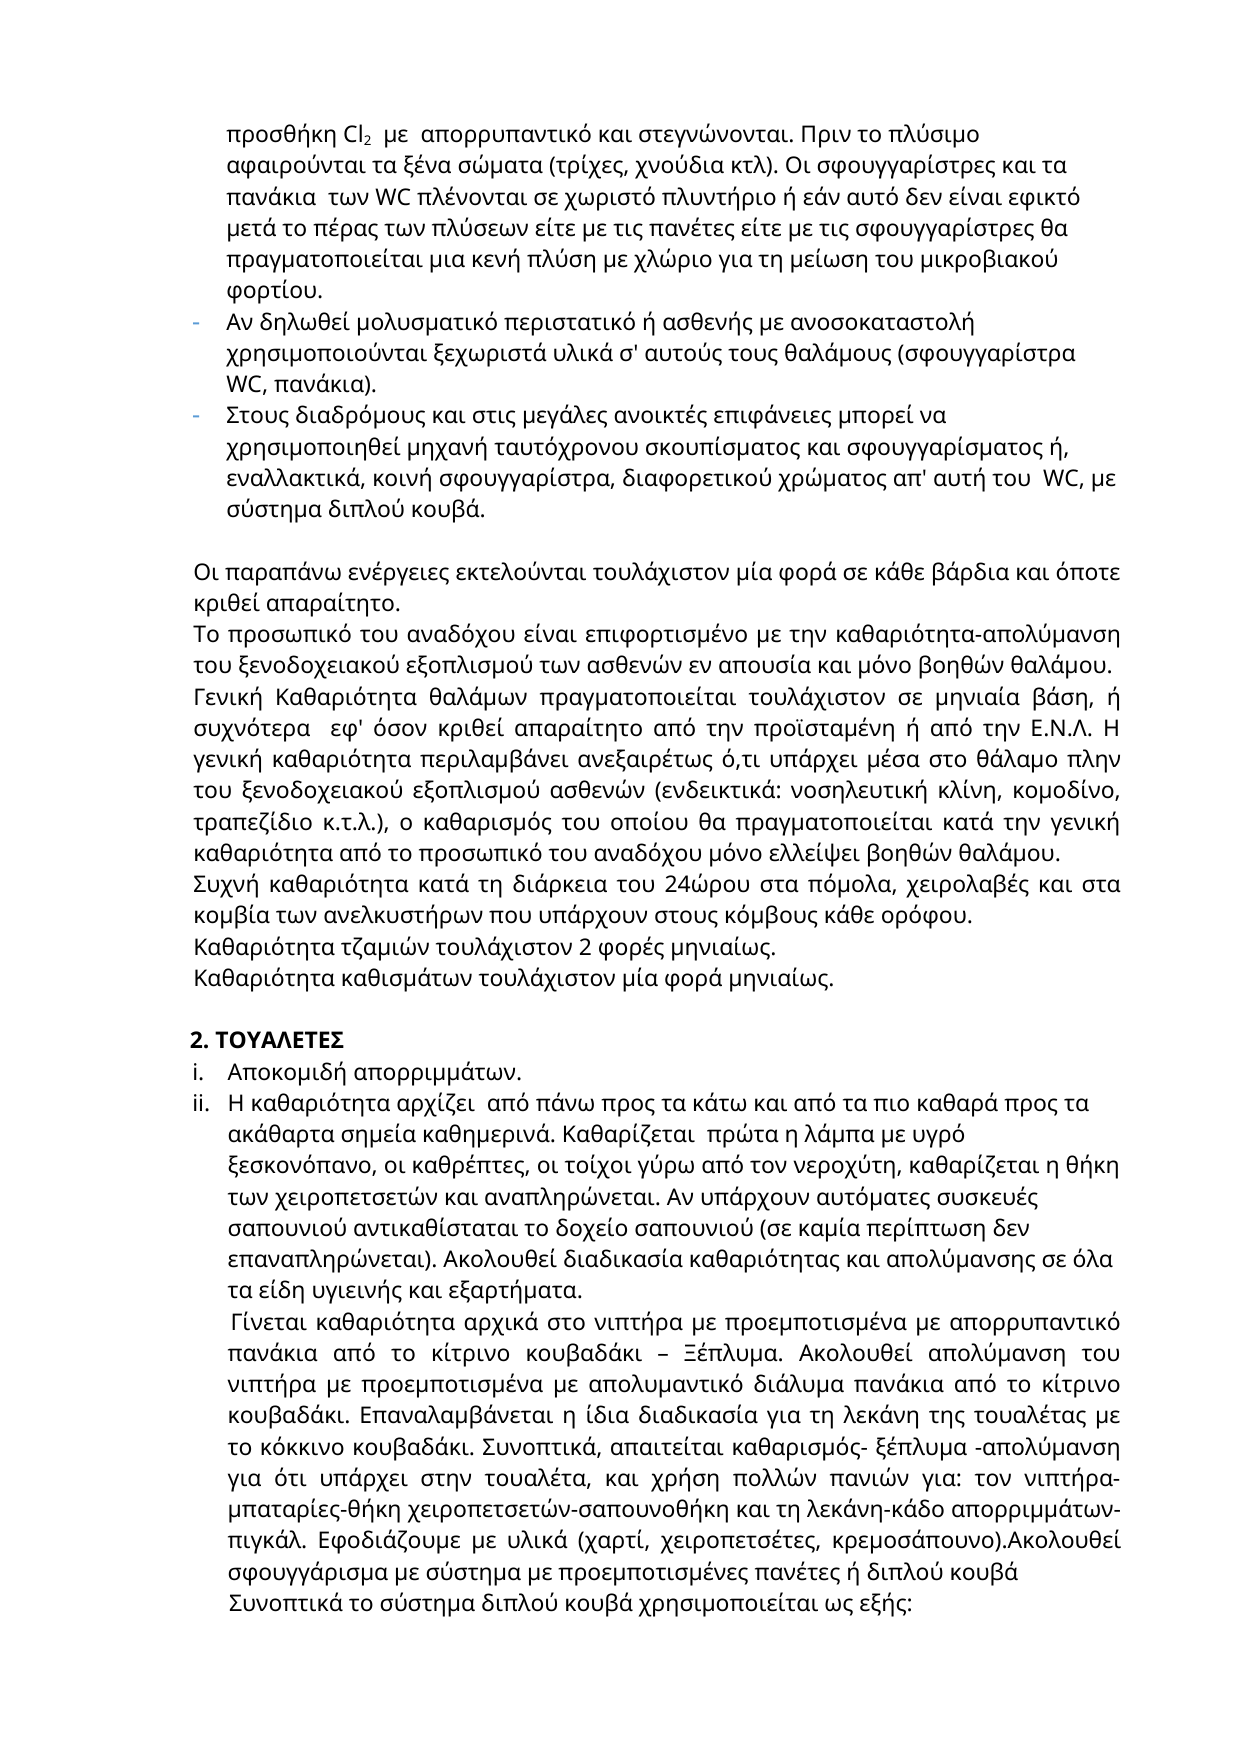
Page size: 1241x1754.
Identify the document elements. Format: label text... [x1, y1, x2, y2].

text Γίνεται καθαριότητα αρχικά στο νιπτήρα με προεμποτισμένα με απορρυπαντικό πανάκια από το κίτρινο κουβαδάκι – Ξέπλυμα. Ακολουθεί απολύμανση του νιπτήρα με προεμποτισμένα με απολυμαντικό διάλυμα πανάκια από το κίτρινο κουβαδάκι. Επαναλαμβάνεται η ίδια διαδικασία για τη λεκάνη της τουαλέτας με το κόκκινο κουβαδάκι. Συνοπτικά, απαιτείται καθαρισμός- ξέπλυμα -απολύμανση για ότι υπάρχει στην τουαλέτα, και χρήση πολλών πανιών για: τον νιπτήρα-μπαταρίες-θήκη χειροπετσετών-σαπουνοθήκη και τη λεκάνη-κάδο απορριμμάτων-πιγκάλ. Εφοδιάζουμε με υλικά (χαρτί, χειροπετσέτες, κρεμοσάπουνο).Ακολουθεί σφουγγάρισμα με σύστημα με προεμποτισμένες πανέτες ή διπλού κουβά [227, 1306, 1122, 1587]
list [192, 118, 1122, 306]
text Καθαριότητα τζαμιών τουλάχιστον 2 φορές μηνιαίως. [193, 931, 1122, 962]
text Συνοπτικά το σύστημα διπλού κουβά χρησιμοποιείται ως εξής: [193, 1587, 1122, 1618]
text Γενική Καθαριότητα θαλάμων πραγματοποιείται τουλάχιστον σε μηνιαία βάση, ή συχνότερα εφ' όσον κριθεί απαραίτητο από την προϊσταμένη ή από την Ε.Ν.Λ. Η γενική καθαριότητα περιλαμβάνει ανεξαιρέτως ό,τι υπάρχει μέσα στο θάλαμο πλην του ξενοδοχειακού εξοπλισμού ασθενών (ενδεικτικά: νοσηλευτική κλίνη, κομοδίνο, τραπεζίδιο κ.τ.λ.), ο καθαρισμός του οποίου θα πραγματοποιείται κατά την γενική καθαριότητα από το προσωπικό του αναδόχου μόνο ελλείψει βοηθών θαλάμου. [193, 681, 1122, 868]
text Καθαριότητα καθισμάτων τουλάχιστον μία φορά μηνιαίως. [193, 962, 1122, 993]
list Στους διαδρόµους και στις µεγάλες ανοικτές επιφάνειες µπορεί να χρησιμοποιηθεί µηχανή ταυτόχρονου σκουπίσματος και σφουγγαρίσματος ή, εναλλακτικά, κοινή σφουγγαρίστρα, διαφορετικού χρώματος απ' αυτή του WC, με σύστημα διπλού κουβά. [192, 399, 1122, 524]
list Αποκομιδή απορριμμάτων. [192, 1056, 1122, 1087]
list Η καθαριότητα αρχίζει από πάνω προς τα κάτω και από τα πιο καθαρά προς τα ακάθαρτα σημεία καθημερινά. Καθαρίζεται πρώτα η λάμπα µε υγρό ξεσκονόπανο, οι καθρέπτες, οι τοίχοι γύρω από τον νεροχύτη, καθαρίζεται η θήκη των χειροπετσετών και αναπληρώνεται. Αν υπάρχουν αυτόματες συσκευές σαπουνιού αντικαθίσταται το δοχείο σαπουνιού (σε καμία περίπτωση δεν επαναπληρώνεται). Ακολουθεί διαδικασία καθαριότητας και απολύμανσης σε όλα τα είδη υγιεινής και εξαρτήματα. [192, 1087, 1122, 1306]
text Συχνή καθαριότητα κατά τη διάρκεια του 24ώρου στα πόμολα, χειρολαβές και στα κομβία των ανελκυστήρων που υπάρχουν στους κόμβους κάθε ορόφου. [193, 868, 1122, 931]
text Το προσωπικό του αναδόχου είναι επιφορτισμένο με την καθαριότητα-απολύμανση του ξενοδοχειακού εξοπλισμού των ασθενών εν απουσία και μόνο βοηθών θαλάμου. [193, 618, 1122, 681]
text 2. ΤΟΥΑΛΕΤΕΣ [189, 1024, 1122, 1056]
text Οι παραπάνω ενέργειες εκτελούνται τουλάχιστον μία φορά σε κάθε βάρδια και όποτε κριθεί απαραίτητο. [193, 556, 1122, 618]
list Αν δηλωθεί μολυσματικό περιστατικό ή ασθενής µε ανοσοκαταστολή χρησιµοποιούνται ξεχωριστά υλικά σ' αυτούς τους θαλάμους (σφουγγαρίστρα WC, πανάκια). [192, 306, 1122, 399]
